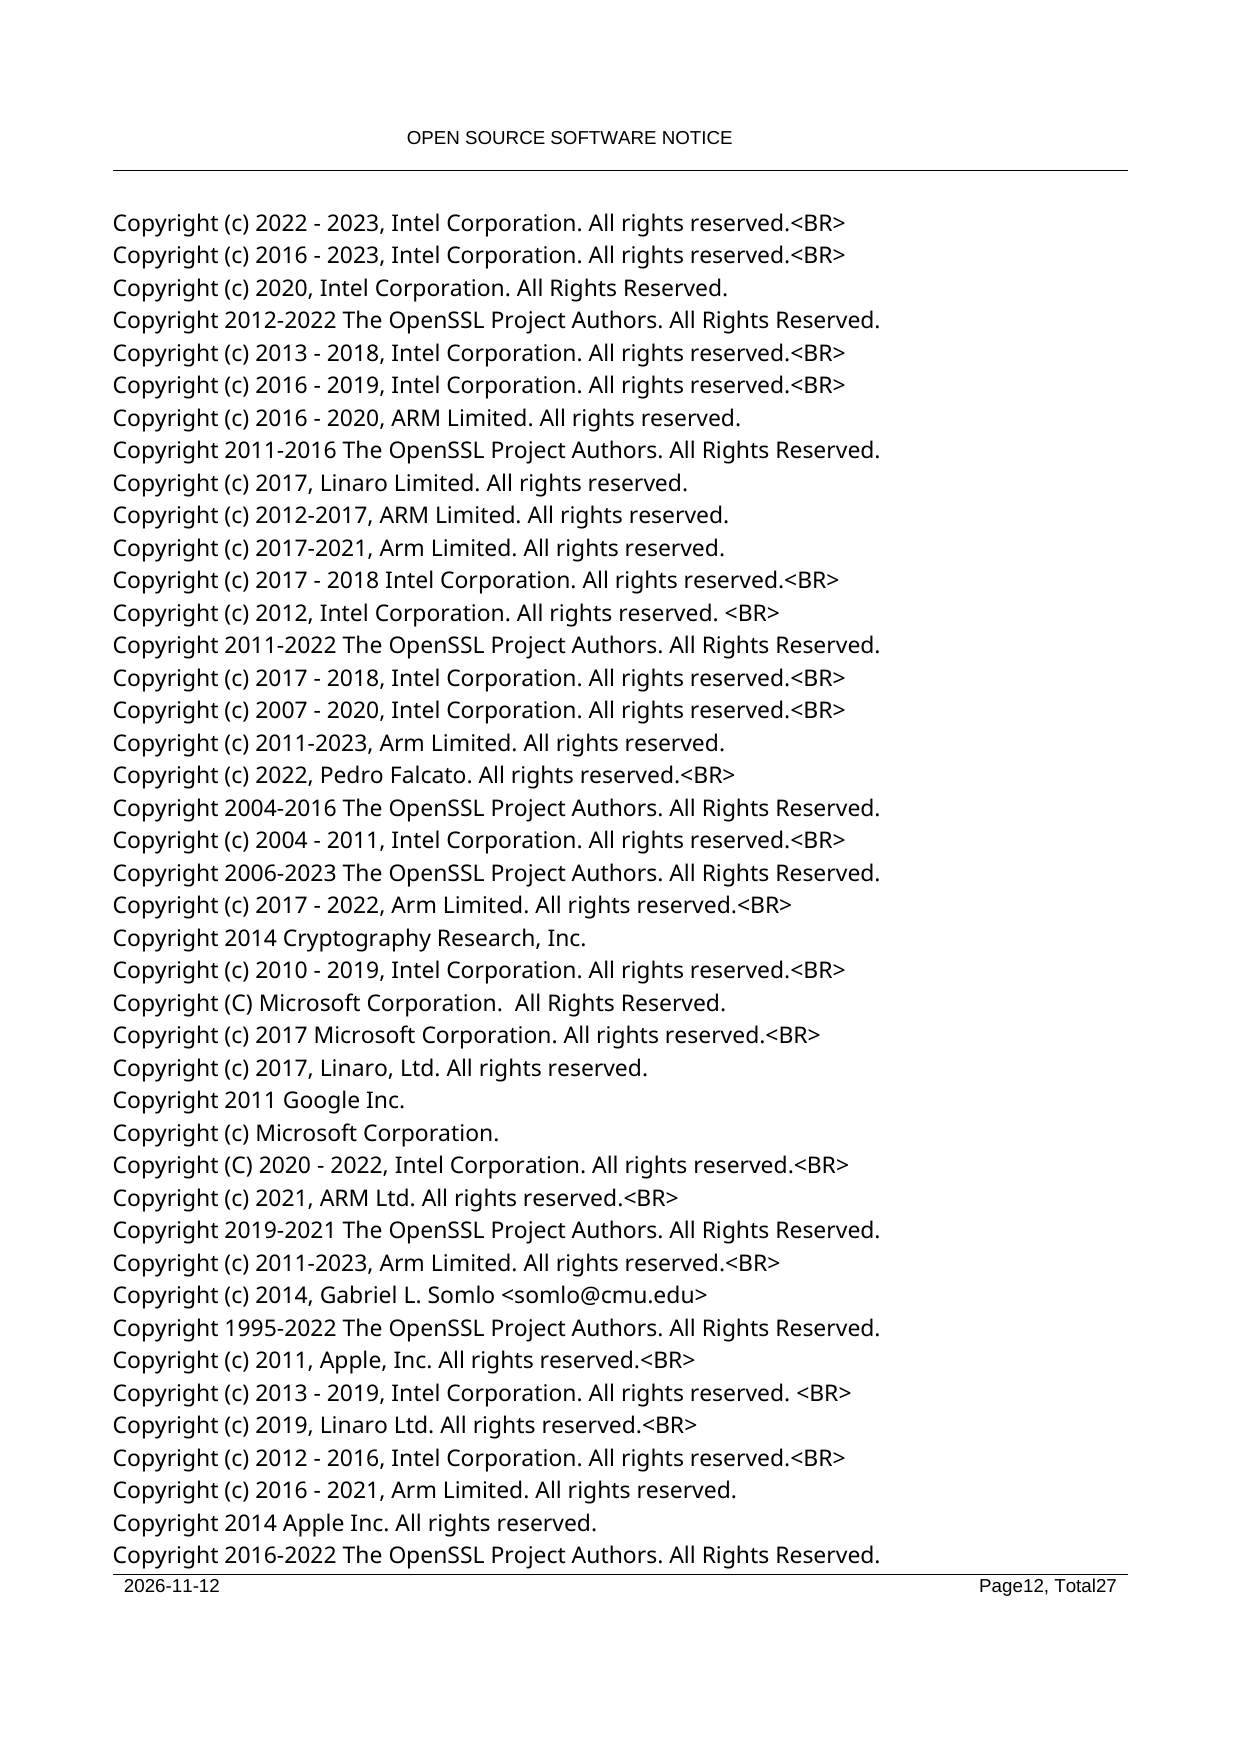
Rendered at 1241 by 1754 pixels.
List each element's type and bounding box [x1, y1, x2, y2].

text [112, 206, 1128, 1571]
